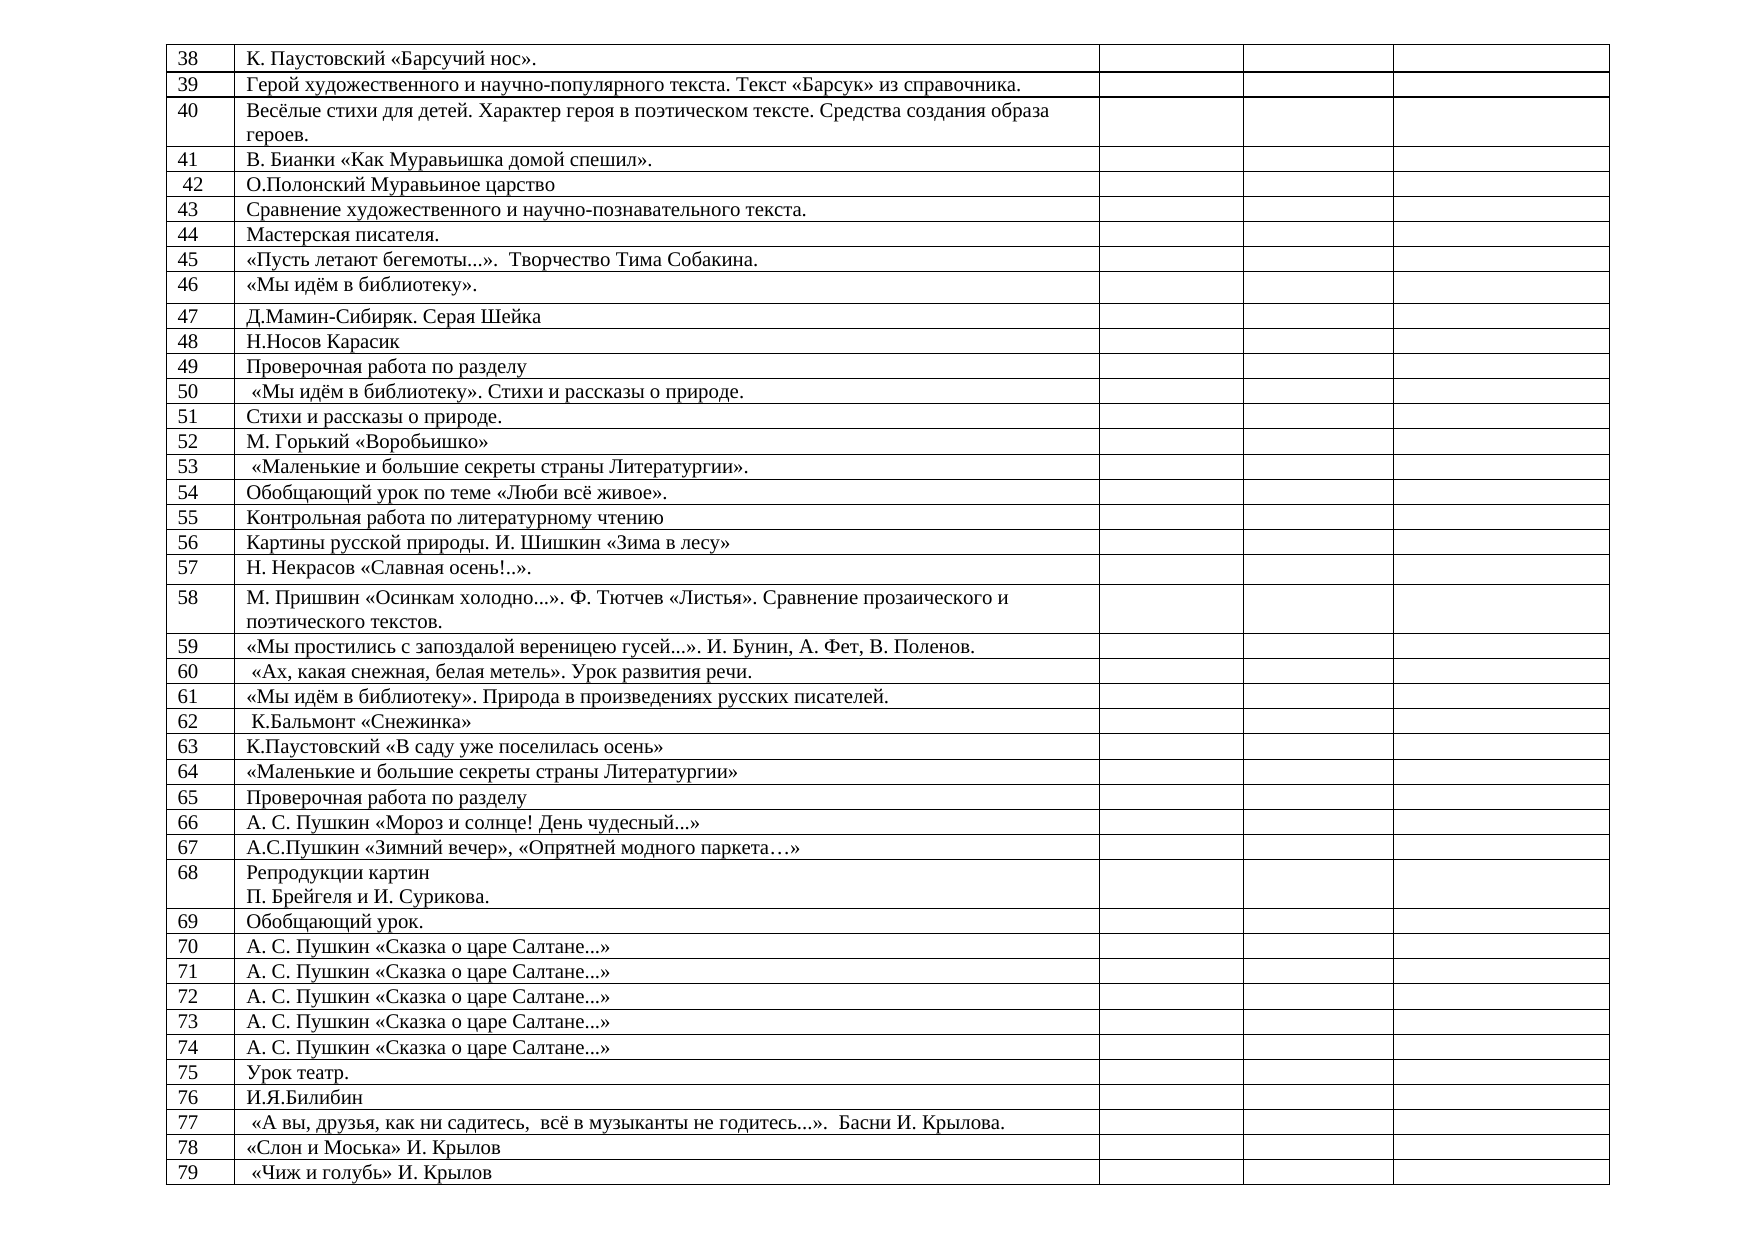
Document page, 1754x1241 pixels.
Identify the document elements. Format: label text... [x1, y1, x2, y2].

table_cell [1244, 634, 1393, 658]
table_cell В. Бианки «Как Муравьишка домой спешил». [235, 147, 1099, 171]
table_cell [1394, 505, 1609, 529]
table_cell 54 [167, 480, 234, 504]
table_cell [1100, 505, 1243, 529]
table_cell [1244, 379, 1393, 403]
table_cell [1100, 760, 1243, 783]
table_cell 42 [167, 172, 234, 196]
table_cell 77 [167, 1110, 234, 1134]
table_cell [1394, 1085, 1609, 1109]
table_cell 53 [167, 455, 234, 478]
table_cell [1100, 734, 1243, 758]
table_cell [1100, 73, 1243, 96]
table_cell [1394, 860, 1609, 908]
table_cell [1394, 1010, 1609, 1033]
table_cell [1100, 1135, 1243, 1159]
table_cell Весёлые стихи для детей. Характер героя в поэтическом тексте. Средства создания образа героев. [235, 98, 1099, 146]
table_cell [1394, 172, 1609, 196]
table_cell [1244, 760, 1393, 783]
table_cell [1100, 659, 1243, 683]
table_cell 59 [167, 634, 234, 658]
table_cell [1244, 429, 1393, 453]
table_cell Стихи и рассказы о природе. [235, 404, 1099, 428]
table_cell [1394, 73, 1609, 96]
table_cell [1394, 760, 1609, 783]
table_cell [1100, 934, 1243, 958]
table_cell [1100, 555, 1243, 584]
table_cell [1394, 304, 1609, 328]
table_cell [1394, 147, 1609, 171]
table_cell [1100, 480, 1243, 504]
table_cell [1100, 709, 1243, 733]
table_cell 56 [167, 530, 234, 554]
table_cell 61 [167, 684, 234, 708]
table_cell [1244, 1035, 1393, 1059]
table_cell [1394, 835, 1609, 859]
table_cell О.Полонский Муравьиное царство [235, 172, 1099, 196]
table_cell [1394, 785, 1609, 809]
table_cell [1100, 835, 1243, 859]
table_cell [1394, 555, 1609, 584]
table_cell [1100, 959, 1243, 983]
table_cell А. С. Пушкин «Сказка о царе Салтане...» [235, 1010, 1099, 1033]
table_cell А. С. Пушкин «Мороз и солнце! День чудесный...» [235, 810, 1099, 834]
table_cell [1244, 1010, 1393, 1033]
table_cell 39 [167, 73, 234, 96]
table_cell [1100, 304, 1243, 328]
table_cell [1394, 934, 1609, 958]
table_cell [1100, 984, 1243, 1008]
table_cell А. С. Пушкин «Сказка о царе Салтане...» [235, 1035, 1099, 1059]
table_cell [1244, 404, 1393, 428]
table_cell [1100, 98, 1243, 146]
table_cell [1100, 1085, 1243, 1109]
table_cell 60 [167, 659, 234, 683]
table_cell [1394, 222, 1609, 246]
table_cell [1394, 247, 1609, 271]
table_cell [1244, 354, 1393, 378]
table_cell [1244, 909, 1393, 933]
table_cell [1244, 530, 1393, 554]
table_cell 40 [167, 98, 234, 146]
table_cell Д.Мамин-Сибиряк. Серая Шейка [235, 304, 1099, 328]
table_cell 74 [167, 1035, 234, 1059]
table_cell [1244, 304, 1393, 328]
table_cell 41 [167, 147, 234, 171]
table_cell [1394, 354, 1609, 378]
table_cell М. Горький «Воробьишко» [235, 429, 1099, 453]
table_cell Картины русской природы. И. Шишкин «Зима в лесу» [235, 530, 1099, 554]
table_cell «Слон и Моська» И. Крылов [235, 1135, 1099, 1159]
table_cell [1394, 909, 1609, 933]
table_cell 64 [167, 760, 234, 783]
table_cell Контрольная работа по литературному чтению [235, 505, 1099, 529]
table_cell К.Бальмонт «Снежинка» [235, 709, 1099, 733]
table_cell [1100, 1110, 1243, 1134]
table_cell Обобщающий урок. [235, 909, 1099, 933]
table_cell [1244, 810, 1393, 834]
table_cell [1394, 585, 1609, 633]
table_cell [1394, 1060, 1609, 1084]
table_cell [1394, 45, 1609, 71]
table_cell «Мы идём в библиотеку». Природа в произведениях русских писателей. [235, 684, 1099, 708]
table_cell 48 [167, 329, 234, 353]
table_cell [1244, 585, 1393, 633]
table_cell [235, 45, 1099, 71]
table_cell 75 [167, 1060, 234, 1084]
table_cell И.Я.Билибин [235, 1085, 1099, 1109]
table_cell [1394, 1160, 1609, 1184]
table_cell [1244, 984, 1393, 1008]
table_cell [1394, 1035, 1609, 1059]
table_cell [1394, 480, 1609, 504]
table_cell [1244, 45, 1393, 71]
table_cell [1394, 734, 1609, 758]
table_cell [1100, 684, 1243, 708]
table_cell [1394, 709, 1609, 733]
table_cell 71 [167, 959, 234, 983]
table_cell 67 [167, 835, 234, 859]
table_cell А. С. Пушкин «Сказка о царе Салтане...» [235, 959, 1099, 983]
table_cell [1244, 1085, 1393, 1109]
table_cell [1244, 785, 1393, 809]
table_cell «Ах, какая снежная, белая метель». Урок развития речи. [235, 659, 1099, 683]
table_cell [1244, 147, 1393, 171]
table_cell [1100, 222, 1243, 246]
table_cell 58 [167, 585, 234, 633]
table_cell [1244, 709, 1393, 733]
table_cell Репродукции картин П. Брейгеля и И. Сурикова. [235, 860, 1099, 908]
table_cell М. Пришвин «Осинкам холодно...». Ф. Тютчев «Листья». Сравнение прозаического и поэтического текстов. [235, 585, 1099, 633]
table_cell [1244, 172, 1393, 196]
table_cell [1100, 147, 1243, 171]
table_cell [1100, 197, 1243, 221]
table_cell [1100, 1035, 1243, 1059]
table_cell «Пусть летают бегемоты...». Творчество Тима Собакина. [235, 247, 1099, 271]
table_cell «Мы идём в библиотеку». [235, 272, 1099, 303]
table_cell [1394, 530, 1609, 554]
table_cell [1394, 98, 1609, 146]
table_cell [1100, 860, 1243, 908]
table_cell [1244, 73, 1393, 96]
table_cell А. С. Пушкин «Сказка о царе Салтане...» [235, 984, 1099, 1008]
table_cell Н. Некрасов «Славная осень!..». [235, 555, 1099, 584]
table_cell [1100, 354, 1243, 378]
table_cell 66 [167, 810, 234, 834]
table_cell «Мы идём в библиотеку». Стихи и рассказы о природе. [235, 379, 1099, 403]
table_cell [1100, 379, 1243, 403]
table_cell А. С. Пушкин «Сказка о царе Салтане...» [235, 934, 1099, 958]
table_cell [1100, 172, 1243, 196]
table_cell 43 [167, 197, 234, 221]
table_cell 57 [167, 555, 234, 584]
table_cell 50 [167, 379, 234, 403]
table_cell 46 [167, 272, 234, 303]
table_cell 69 [167, 909, 234, 933]
table_cell 78 [167, 1135, 234, 1159]
table_cell [1244, 555, 1393, 584]
table_cell [1244, 1110, 1393, 1134]
table_cell 68 [167, 860, 234, 908]
table_cell [1394, 684, 1609, 708]
table_cell [1244, 835, 1393, 859]
table_cell [1394, 659, 1609, 683]
table_cell [1100, 1160, 1243, 1184]
table_cell [1100, 247, 1243, 271]
table_cell [1244, 247, 1393, 271]
table_cell [1244, 934, 1393, 958]
table_cell 51 [167, 404, 234, 428]
table_cell [1244, 98, 1393, 146]
table_cell [1100, 1010, 1243, 1033]
table_cell [1394, 984, 1609, 1008]
table_cell [1394, 329, 1609, 353]
table_cell [1394, 379, 1609, 403]
table_cell 44 [167, 222, 234, 246]
table_cell 49 [167, 354, 234, 378]
table_cell [1100, 429, 1243, 453]
table_cell [1100, 455, 1243, 478]
table_cell [1100, 634, 1243, 658]
table_cell 73 [167, 1010, 234, 1033]
table_cell [1100, 785, 1243, 809]
table_cell 72 [167, 984, 234, 1008]
table_cell [1100, 45, 1243, 71]
table_cell [1100, 909, 1243, 933]
table_cell Проверочная работа по разделу [235, 354, 1099, 378]
table_cell [1244, 480, 1393, 504]
table_cell Обобщающий урок по теме «Люби всё живое». [235, 480, 1099, 504]
table_cell [1100, 585, 1243, 633]
table_cell [1244, 197, 1393, 221]
table_cell 62 [167, 709, 234, 733]
table_cell 38 [167, 45, 234, 71]
table_cell «Маленькие и большие секреты страны Литератургии». [235, 455, 1099, 478]
table_cell 63 [167, 734, 234, 758]
table_cell Н.Носов Карасик [235, 329, 1099, 353]
table_cell 45 [167, 247, 234, 271]
table_cell 79 [167, 1160, 234, 1184]
table_cell «А вы, друзья, как ни садитесь, всё в музыканты не годитесь...». Басни И. Крылова. [235, 1110, 1099, 1134]
table_cell 70 [167, 934, 234, 958]
table_cell [1244, 1135, 1393, 1159]
table_cell [1244, 1160, 1393, 1184]
table_cell [1244, 659, 1393, 683]
table_cell Урок театр. [235, 1060, 1099, 1084]
table_cell «Мы простились с запоздалой вереницею гусей...». И. Бунин, А. Фет, В. Поленов. [235, 634, 1099, 658]
table_cell Сравнение художественного и научно-познавательного текста. [235, 197, 1099, 221]
table_cell [1394, 1110, 1609, 1134]
table_cell [1394, 1135, 1609, 1159]
table_cell 76 [167, 1085, 234, 1109]
table_cell [1100, 272, 1243, 303]
table_cell [1394, 634, 1609, 658]
table_cell [1244, 222, 1393, 246]
table_cell [1100, 329, 1243, 353]
table_cell «Чиж и голубь» И. Крылов [235, 1160, 1099, 1184]
table_cell 52 [167, 429, 234, 453]
table_cell [1100, 810, 1243, 834]
table_cell [1394, 959, 1609, 983]
table_cell [1100, 1060, 1243, 1084]
table_cell [1244, 860, 1393, 908]
table_cell [1394, 404, 1609, 428]
table_cell Проверочная работа по разделу [235, 785, 1099, 809]
table_cell Герой художественного и научно-популярного текста. Текст «Барсук» из справочника. [235, 73, 1099, 96]
table_cell [1244, 1060, 1393, 1084]
table_cell «Маленькие и большие секреты страны Литератургии» [235, 760, 1099, 783]
table_cell [1394, 455, 1609, 478]
table_cell 47 [167, 304, 234, 328]
table_cell 55 [167, 505, 234, 529]
table_cell [1244, 329, 1393, 353]
table_cell [1244, 959, 1393, 983]
table_cell [1100, 404, 1243, 428]
table_cell А.С.Пушкин «Зимний вечер», «Опрятней модного паркета…» [235, 835, 1099, 859]
table_cell [1244, 505, 1393, 529]
table_cell 65 [167, 785, 234, 809]
table_cell [1244, 734, 1393, 758]
table_cell К.Паустовский «В саду уже поселилась осень» [235, 734, 1099, 758]
table_cell [1244, 684, 1393, 708]
table_cell Мастерская писателя. [235, 222, 1099, 246]
table_cell [1394, 272, 1609, 303]
table_cell [1394, 197, 1609, 221]
table_cell [1100, 530, 1243, 554]
table_cell [1394, 810, 1609, 834]
table_cell [1244, 455, 1393, 478]
table_cell [1394, 429, 1609, 453]
table_cell [1244, 272, 1393, 303]
